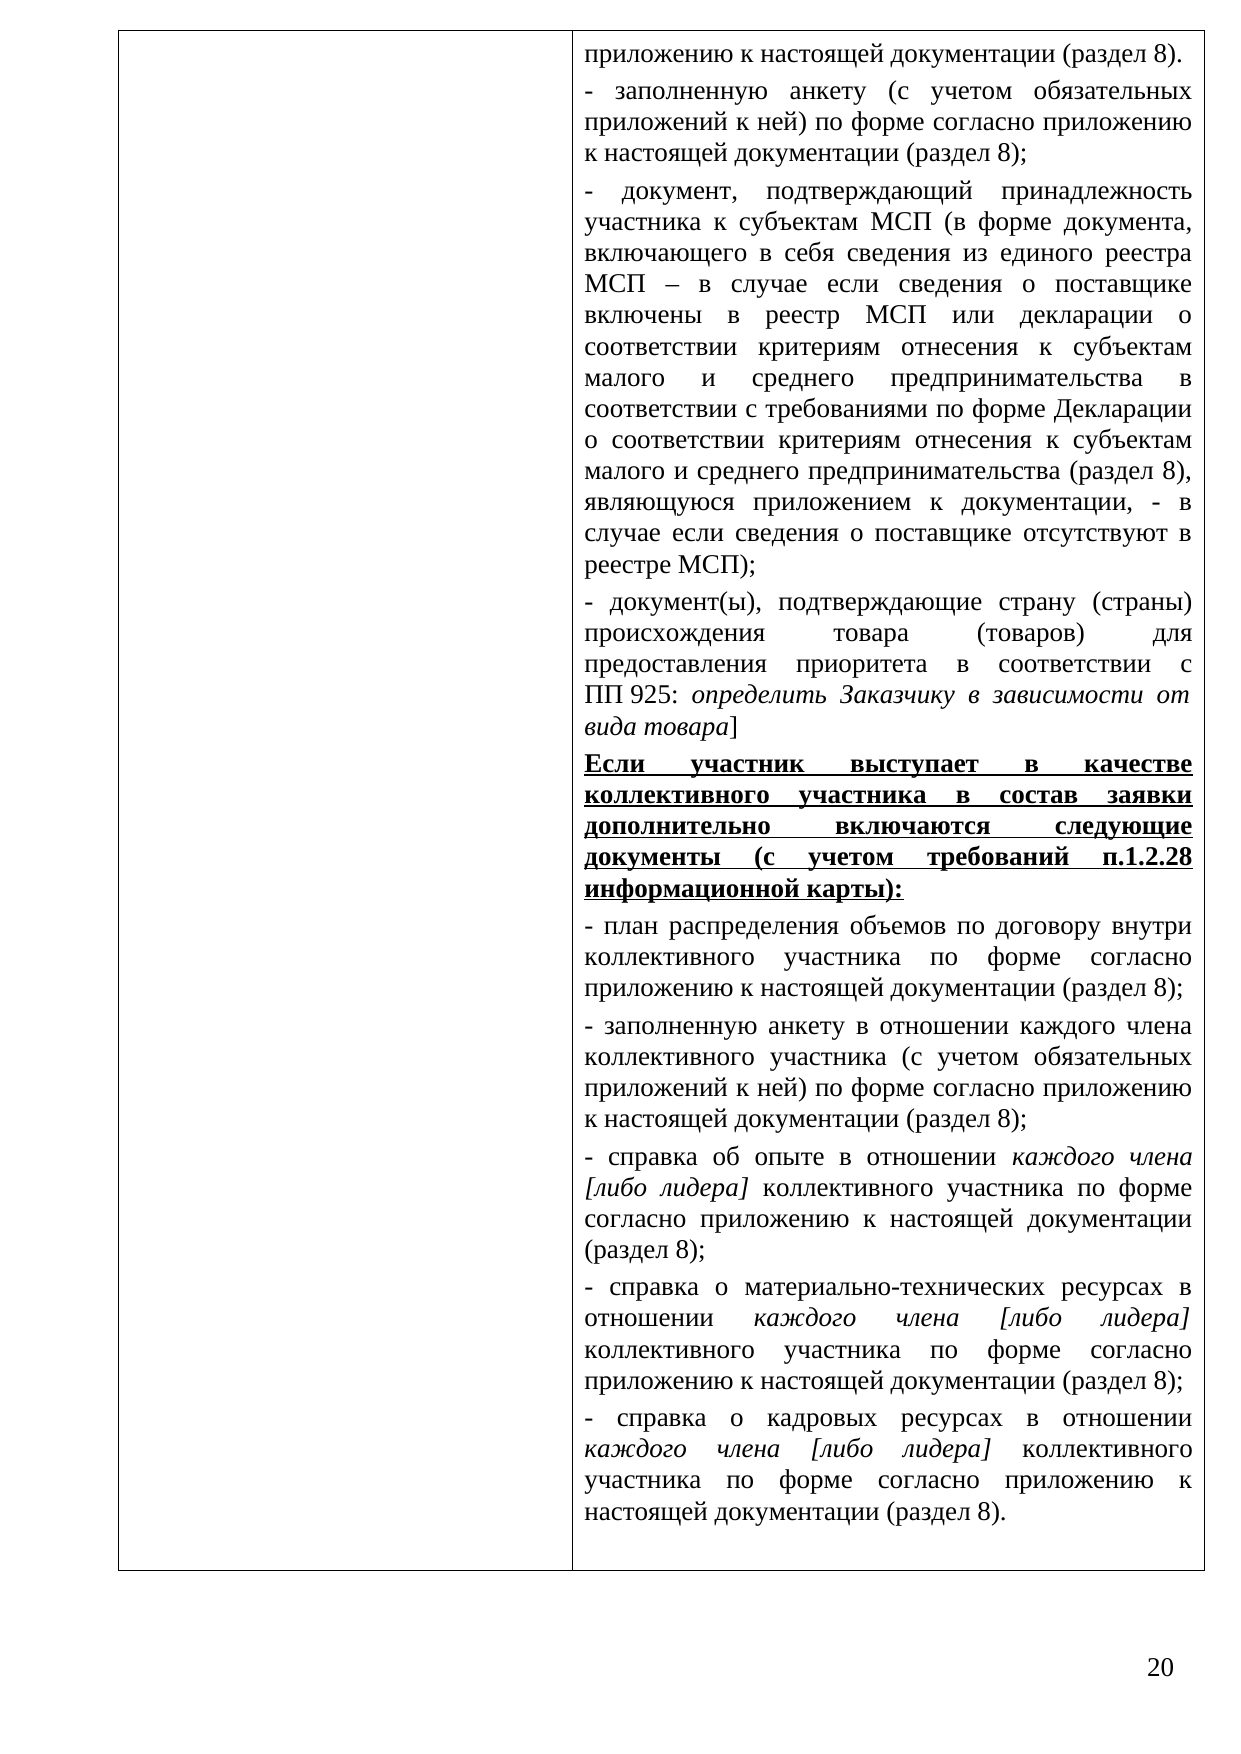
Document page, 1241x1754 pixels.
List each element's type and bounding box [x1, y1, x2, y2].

table_cell [119, 31, 572, 1569]
table_cell [573, 31, 1204, 1569]
